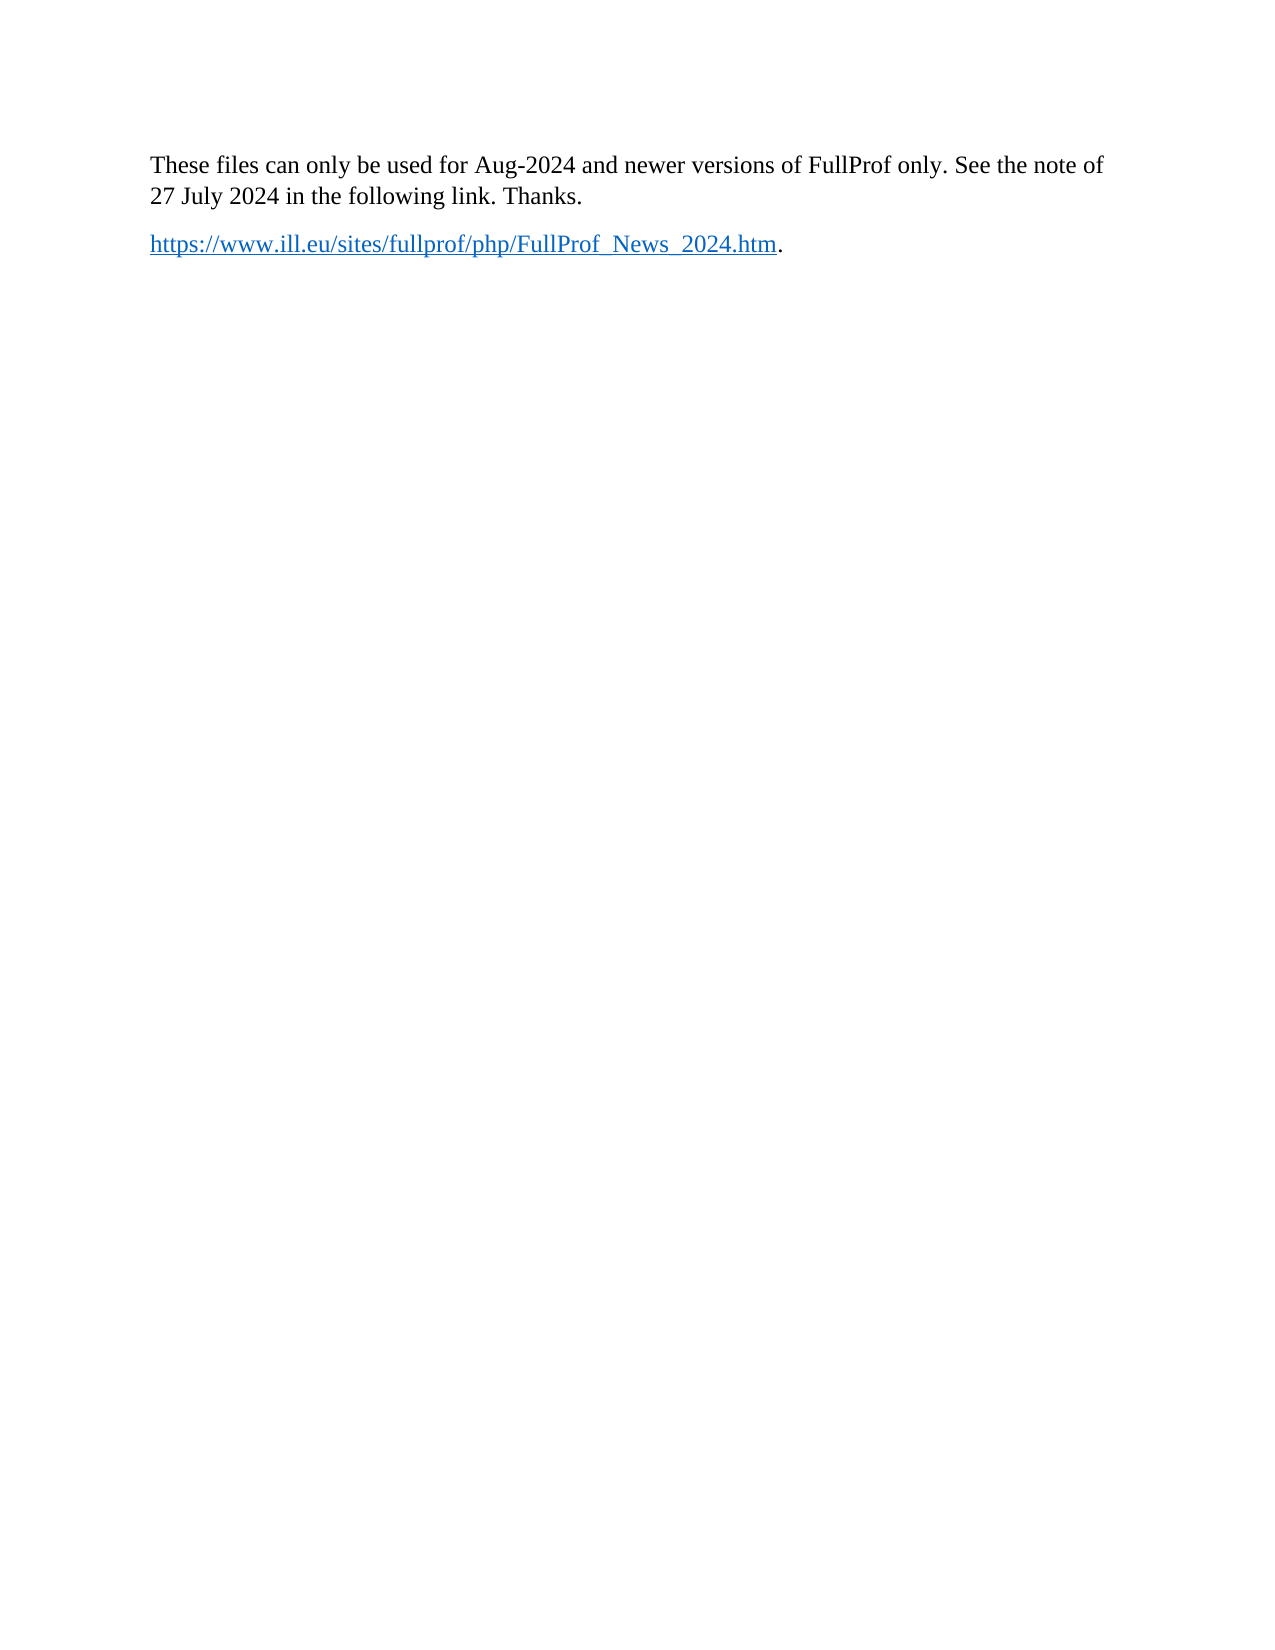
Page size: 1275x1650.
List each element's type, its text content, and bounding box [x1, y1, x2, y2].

text These files can only be used for Aug-2024 and newer versions of FullProf only. See the note of 27 July 2024 in the following link. Thanks. [150, 150, 1125, 210]
text https://www.ill.eu/sites/fullprof/php/FullProf_News_2024.htm. [150, 229, 1125, 257]
